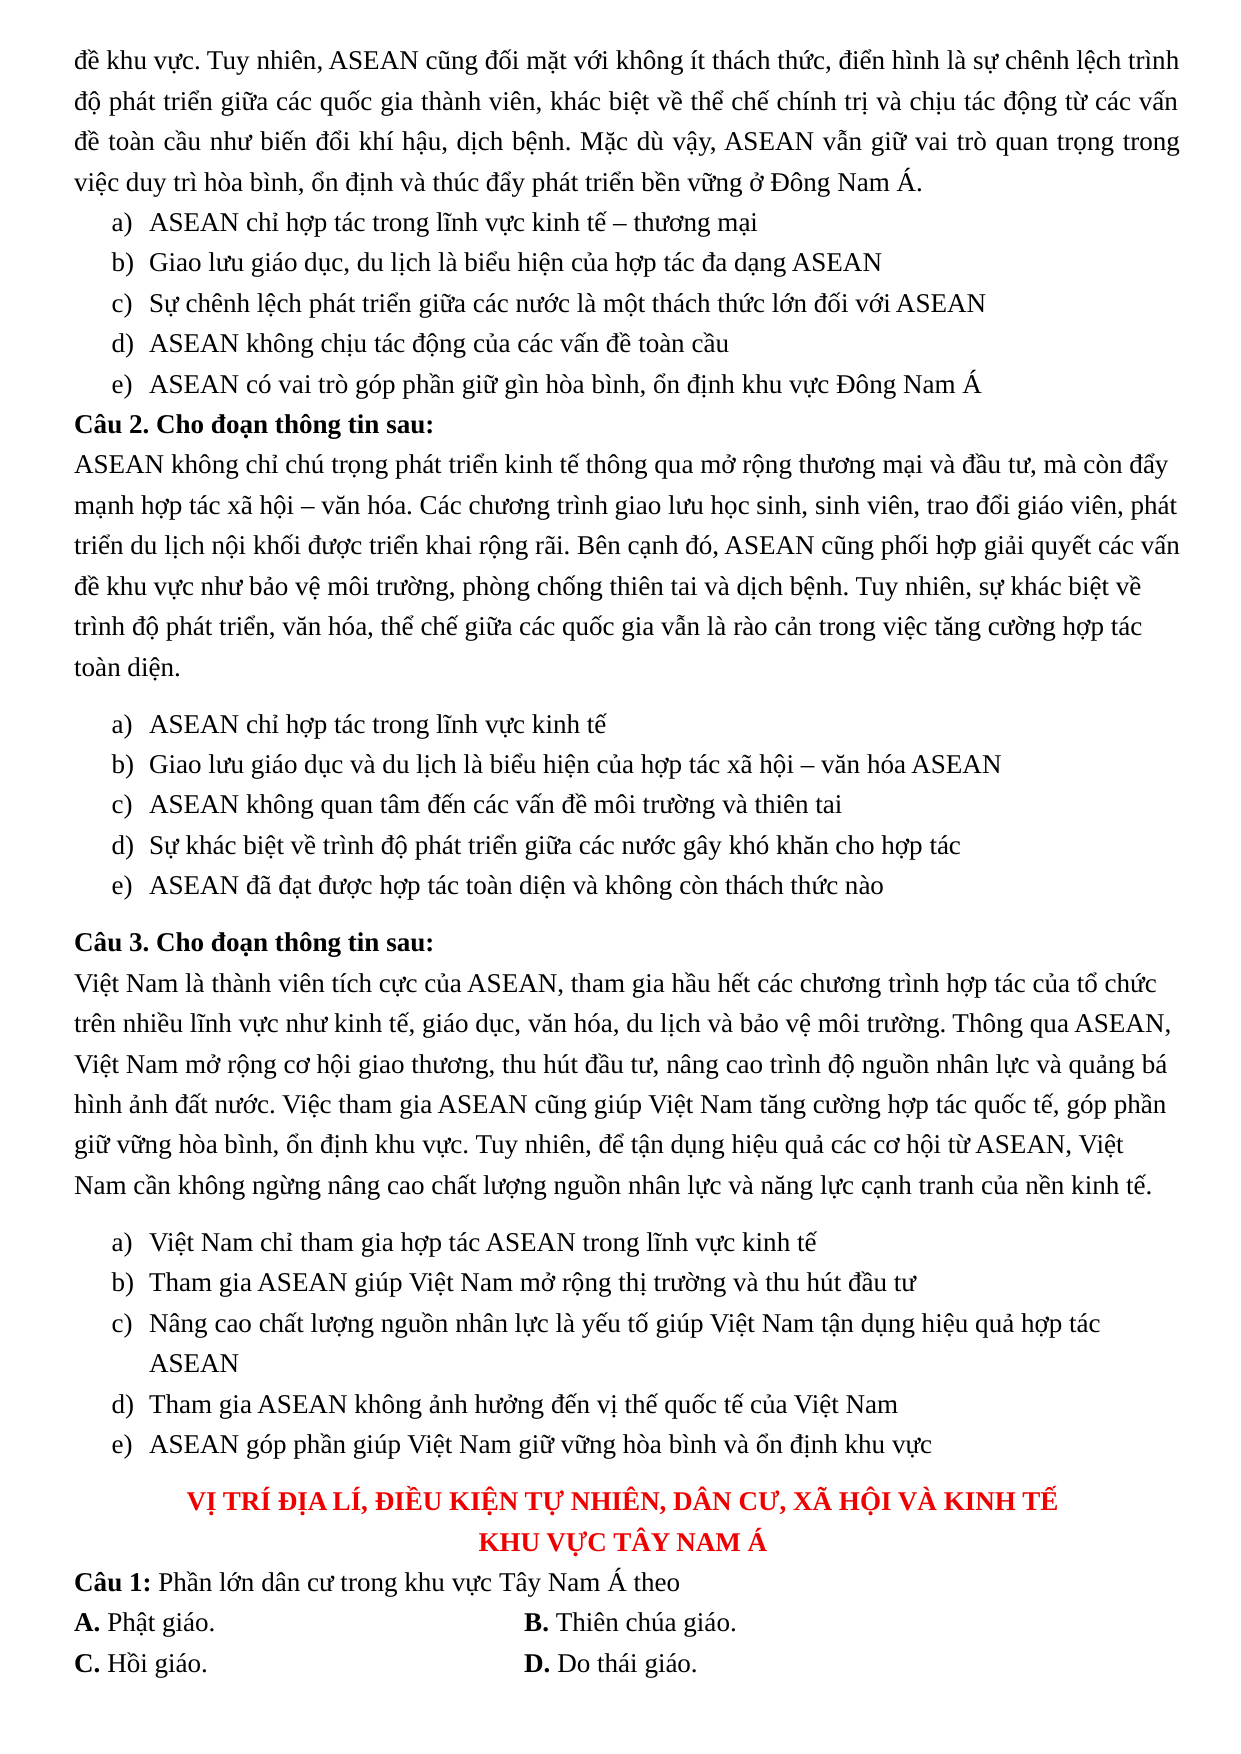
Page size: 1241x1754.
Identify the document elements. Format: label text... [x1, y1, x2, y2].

text ASEAN không chỉ chú trọng phát triển kinh tế thông qua mở rộng thương mại và đầu tư, mà còn đẩy mạnh hợp tác xã hội – văn hóa. Các chương trình giao lưu học sinh, sinh viên, trao đổi giáo viên, phát triển du lịch nội khối được triển khai rộng rãi. Bên cạnh đó, ASEAN cũng phối hợp giải quyết các vấn đề khu vực như bảo vệ môi trường, phòng chống thiên tai và dịch bệnh. Tuy nhiên, sự khác biệt về trình độ phát triển, văn hóa, thể chế giữa các quốc gia vẫn là rào cản trong việc tăng cường hợp tác toàn diện. [74, 448, 1181, 682]
text VỊ TRÍ ĐỊA LÍ, ĐIỀU KIỆN TỰ NHIÊN, DÂN CƯ, XÃ HỘI VÀ KINH TẾ [64, 1485, 1181, 1516]
list ASEAN không chịu tác động của các vấn đề toàn cầu [111, 327, 1181, 358]
list Nâng cao chất lượng nguồn nhân lực là yếu tố giúp Việt Nam tận dụng hiệu quả hợp tác ASEAN [111, 1307, 1181, 1378]
list ASEAN đã đạt được hợp tác toàn diện và không còn thách thức nào [111, 869, 1181, 901]
list ASEAN chỉ hợp tác trong lĩnh vực kinh tế – thương mại [111, 206, 1181, 237]
text Việt Nam là thành viên tích cực của ASEAN, tham gia hầu hết các chương trình hợp tác của tổ chức trên nhiều lĩnh vực như kinh tế, giáo dục, văn hóa, du lịch và bảo vệ môi trường. Thông qua ASEAN, Việt Nam mở rộng cơ hội giao thương, thu hút đầu tư, nâng cao trình độ nguồn nhân lực và quảng bá hình ảnh đất nước. Việc tham gia ASEAN cũng giúp Việt Nam tăng cường hợp tác quốc tế, góp phần giữ vững hòa bình, ổn định khu vực. Tuy nhiên, để tận dụng hiệu quả các cơ hội từ ASEAN, Việt Nam cần không ngừng nâng cao chất lượng nguồn nhân lực và năng lực cạnh tranh của nền kinh tế. [74, 967, 1181, 1200]
list Giao lưu giáo dục, du lịch là biểu hiện của hợp tác đa dạng ASEAN [111, 246, 1181, 278]
list Tham gia ASEAN giúp Việt Nam mở rộng thị trường và thu hút đầu tư [111, 1266, 1181, 1298]
text C. Hồi giáo. D. Do thái giáo. [74, 1647, 1181, 1678]
text Câu 1: Phần lớn dân cư trong khu vực Tây Nam Á theo [74, 1566, 1181, 1597]
list Sự khác biệt về trình độ phát triển giữa các nước gây khó khăn cho hợp tác [111, 829, 1181, 860]
text Câu 3. Cho đoạn thông tin sau: [74, 926, 1181, 958]
list ASEAN chỉ hợp tác trong lĩnh vực kinh tế [111, 708, 1181, 739]
list ASEAN có vai trò góp phần giữ gìn hòa bình, ổn định khu vực Đông Nam Á [111, 368, 1181, 399]
list ASEAN góp phần giúp Việt Nam giữ vững hòa bình và ổn định khu vực [111, 1428, 1181, 1459]
list Giao lưu giáo dục và du lịch là biểu hiện của hợp tác xã hội – văn hóa ASEAN [111, 748, 1181, 779]
text Câu 2. Cho đoạn thông tin sau: [74, 408, 1181, 439]
text KHU VỰC TÂY NAM Á [64, 1526, 1181, 1557]
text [74, 44, 1181, 197]
text A. Phật giáo. B. Thiên chúa giáo. [74, 1606, 1181, 1638]
list Sự chênh lệch phát triển giữa các nước là một thách thức lớn đối với ASEAN [111, 287, 1181, 318]
list Việt Nam chỉ tham gia hợp tác ASEAN trong lĩnh vực kinh tế [111, 1226, 1181, 1257]
list Tham gia ASEAN không ảnh hưởng đến vị thế quốc tế của Việt Nam [111, 1388, 1181, 1419]
list ASEAN không quan tâm đến các vấn đề môi trường và thiên tai [111, 788, 1181, 820]
